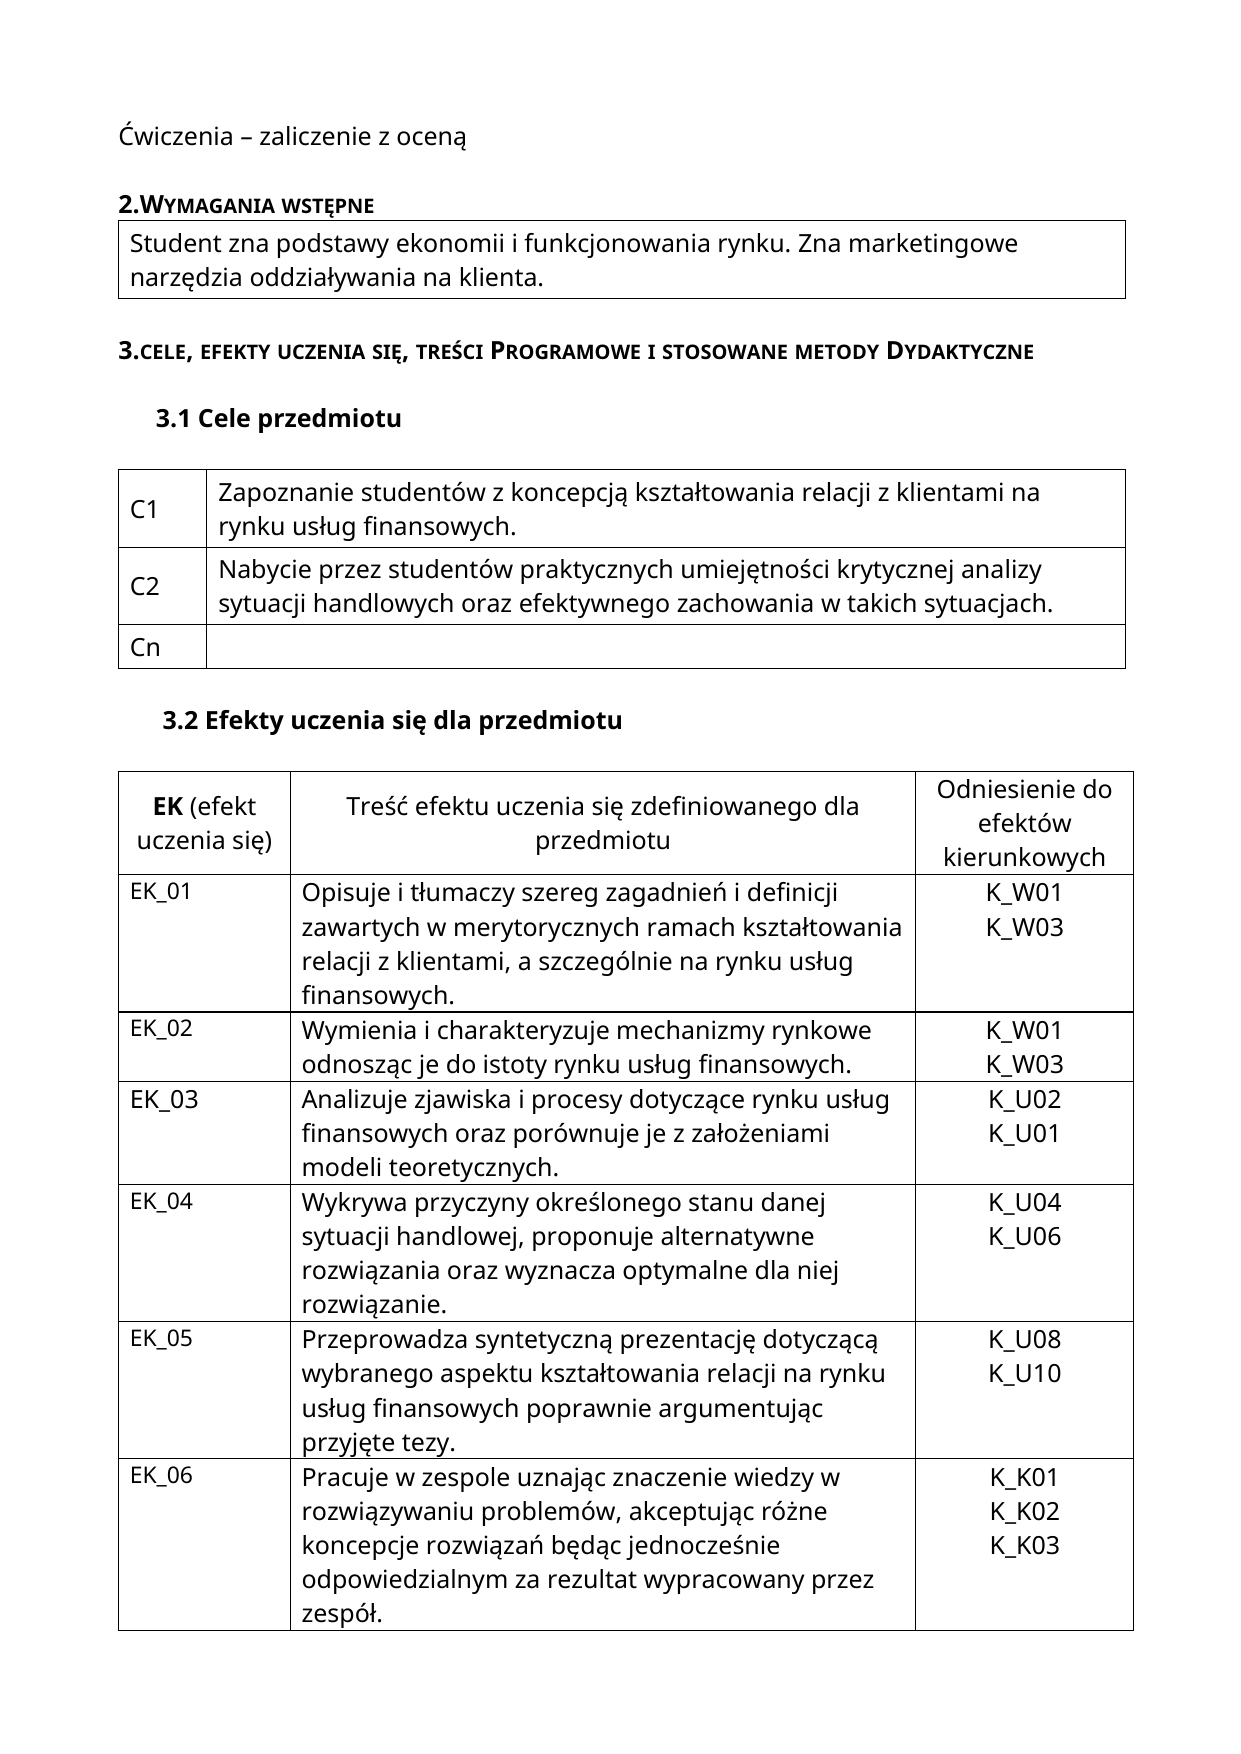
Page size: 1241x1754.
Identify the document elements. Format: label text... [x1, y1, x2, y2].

table_cell K_U02 K_U01 [916, 1082, 1133, 1184]
table_header C1 [119, 470, 206, 547]
table_cell EK_03 [119, 1082, 290, 1184]
text 3.1 Cele przedmiotu [156, 401, 1122, 435]
table_cell K_W01 K_W03 [916, 875, 1133, 1011]
table_header EK (efekt uczenia się) [119, 772, 290, 874]
table_cell EK_04 [119, 1185, 290, 1321]
table_cell Wykrywa przyczyny określonego stanu danej sytuacji handlowej, proponuje alternatywne rozwiązania oraz wyznacza optymalne dla niej rozwiązanie. [291, 1185, 915, 1321]
table_cell C2 [119, 548, 206, 624]
text 2.Wymagania wstępne [118, 186, 1122, 220]
table_cell EK_06 [119, 1459, 290, 1630]
table_cell K_U04 K_U06 [916, 1185, 1133, 1321]
table_cell Nabycie przez studentów praktycznych umiejętności krytycznej analizy sytuacji handlowych oraz efektywnego zachowania w takich sytuacjach. [207, 548, 1125, 624]
table_cell EK_05 [119, 1322, 290, 1458]
table_cell Wymienia i charakteryzuje mechanizmy rynkowe odnosząc je do istoty rynku usług finansowych. [291, 1013, 915, 1081]
table_cell Pracuje w zespole uznając znaczenie wiedzy w rozwiązywaniu problemów, akceptując różne koncepcje rozwiązań będąc jednocześnie odpowiedzialnym za rezultat wypracowany przez zespół. [291, 1459, 915, 1630]
table_header Odniesienie do efektów kierunkowych [916, 772, 1133, 874]
table_cell Przeprowadza syntetyczną prezentację dotyczącą wybranego aspektu kształtowania relacji na rynku usług finansowych poprawnie argumentując przyjęte tezy. [291, 1322, 915, 1458]
text 3.cele, efekty uczenia się, treści Programowe i stosowane metody Dydaktyczne [118, 333, 1122, 367]
text Ćwiczenia – zaliczenie z oceną [118, 118, 1122, 152]
table_cell K_W01 K_W03 [916, 1013, 1133, 1081]
table_cell Opisuje i tłumaczy szereg zagadnień i definicji zawartych w merytorycznych ramach kształtowania relacji z klientami, a szczególnie na rynku usług finansowych. [291, 875, 915, 1011]
table_cell EK_02 [119, 1013, 290, 1081]
table_header Treść efektu uczenia się zdefiniowanego dla przedmiotu [291, 772, 915, 874]
table_cell EK_01 [119, 875, 290, 1011]
table_header Zapoznanie studentów z koncepcją kształtowania relacji z klientami na rynku usług finansowych. [207, 470, 1125, 547]
table_header Student zna podstawy ekonomii i funkcjonowania rynku. Zna marketingowe narzędzia oddziaływania na klienta. [119, 221, 1125, 298]
table_cell Cn [119, 625, 206, 668]
table_cell K_K01 K_K02 K_K03 [916, 1459, 1133, 1630]
table_cell Analizuje zjawiska i procesy dotyczące rynku usług finansowych oraz porównuje je z założeniami modeli teoretycznych. [291, 1082, 915, 1184]
table_cell K_U08 K_U10 [916, 1322, 1133, 1458]
text 3.2 Efekty uczenia się dla przedmiotu [162, 703, 1122, 737]
table_cell [207, 625, 1125, 668]
